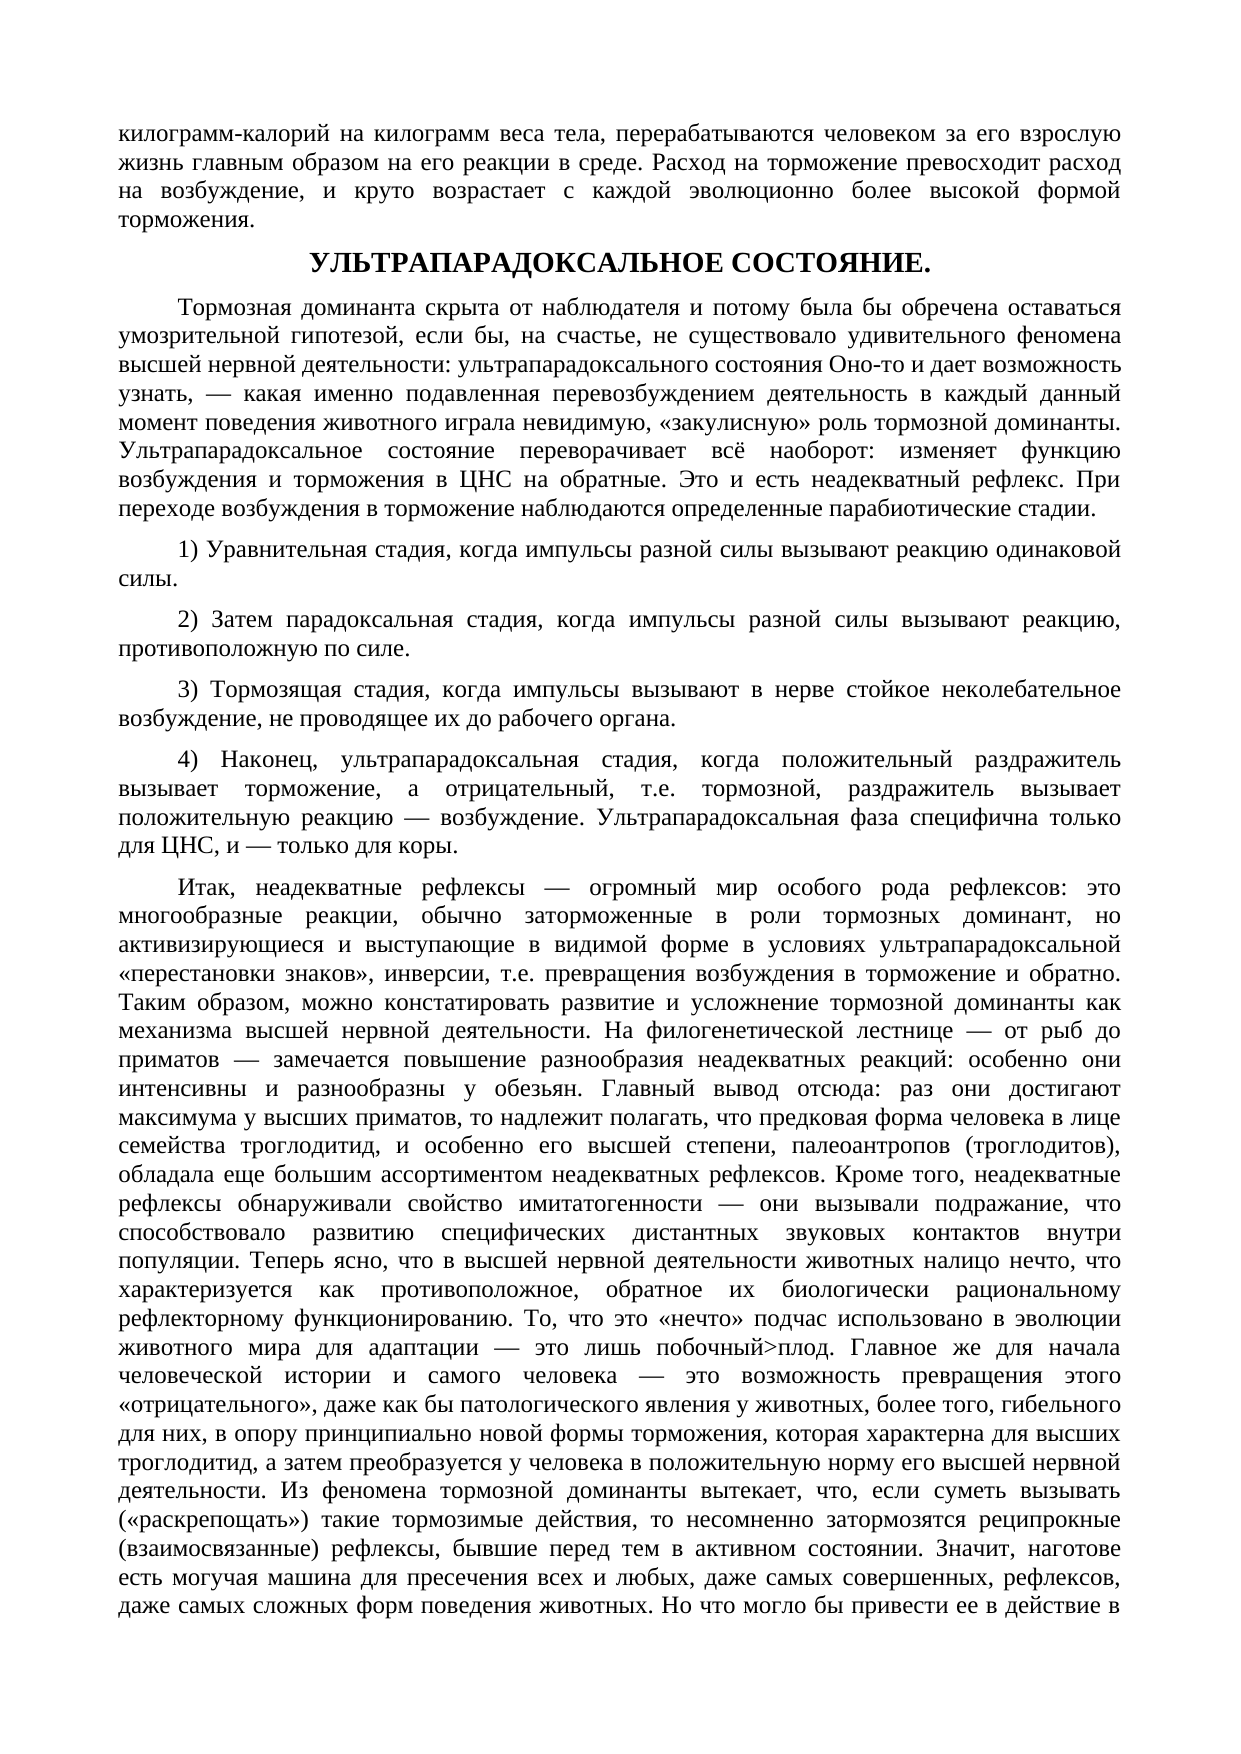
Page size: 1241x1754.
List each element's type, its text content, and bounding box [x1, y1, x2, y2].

text 1) Уравнительная стадия, когда импульсы разной силы вызывают реакцию одинаковой силы. [118, 534, 1122, 592]
text УЛЬТРАПАРАДОКСАЛЬНОЕ СОСТОЯНИЕ. [118, 246, 1122, 279]
text 2) Затем парадоксальная стадия, когда импульсы разной силы вызывают реакцию, противоположную по силе. [118, 604, 1122, 662]
text 3) Тормозящая стадия, когда импульсы вызывают в нерве стойкое неколебательное возбуждение, не проводящее их до рабочего органа. [118, 674, 1122, 732]
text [118, 118, 1122, 233]
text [118, 872, 1122, 1619]
text Тормозная доминанта скрыта от наблюдателя и потому была бы обречена оставаться умозрительной гипотезой, если бы, на счастье, не существовало удивительного феномена высшей нервной деятельности: ультрапарадоксального состояния Оно-то и дает возможность узнать, — какая именно подавленная перевозбуждением деятельность в каждый данный момент поведения животного играла невидимую, «закулисную» роль тормозной доминанты. Ультрапарадоксальное состояние переворачивает всё наоборот: изменяет функцию возбуждения и торможения в ЦНС на обратные. Это и есть неадекватный рефлекс. При переходе возбуждения в торможение наблюдаются определенные парабиотические стадии. [118, 292, 1122, 522]
text 4) Наконец, ультрапарадоксальная стадия, когда положительный раздражитель вызывает торможение, а отрицательный, т.е. тормозной, раздражитель вызывает положительную реакцию — возбуждение. Ультрапарадоксальная фаза специфична только для ЦНС, и — только для коры. [118, 744, 1122, 859]
